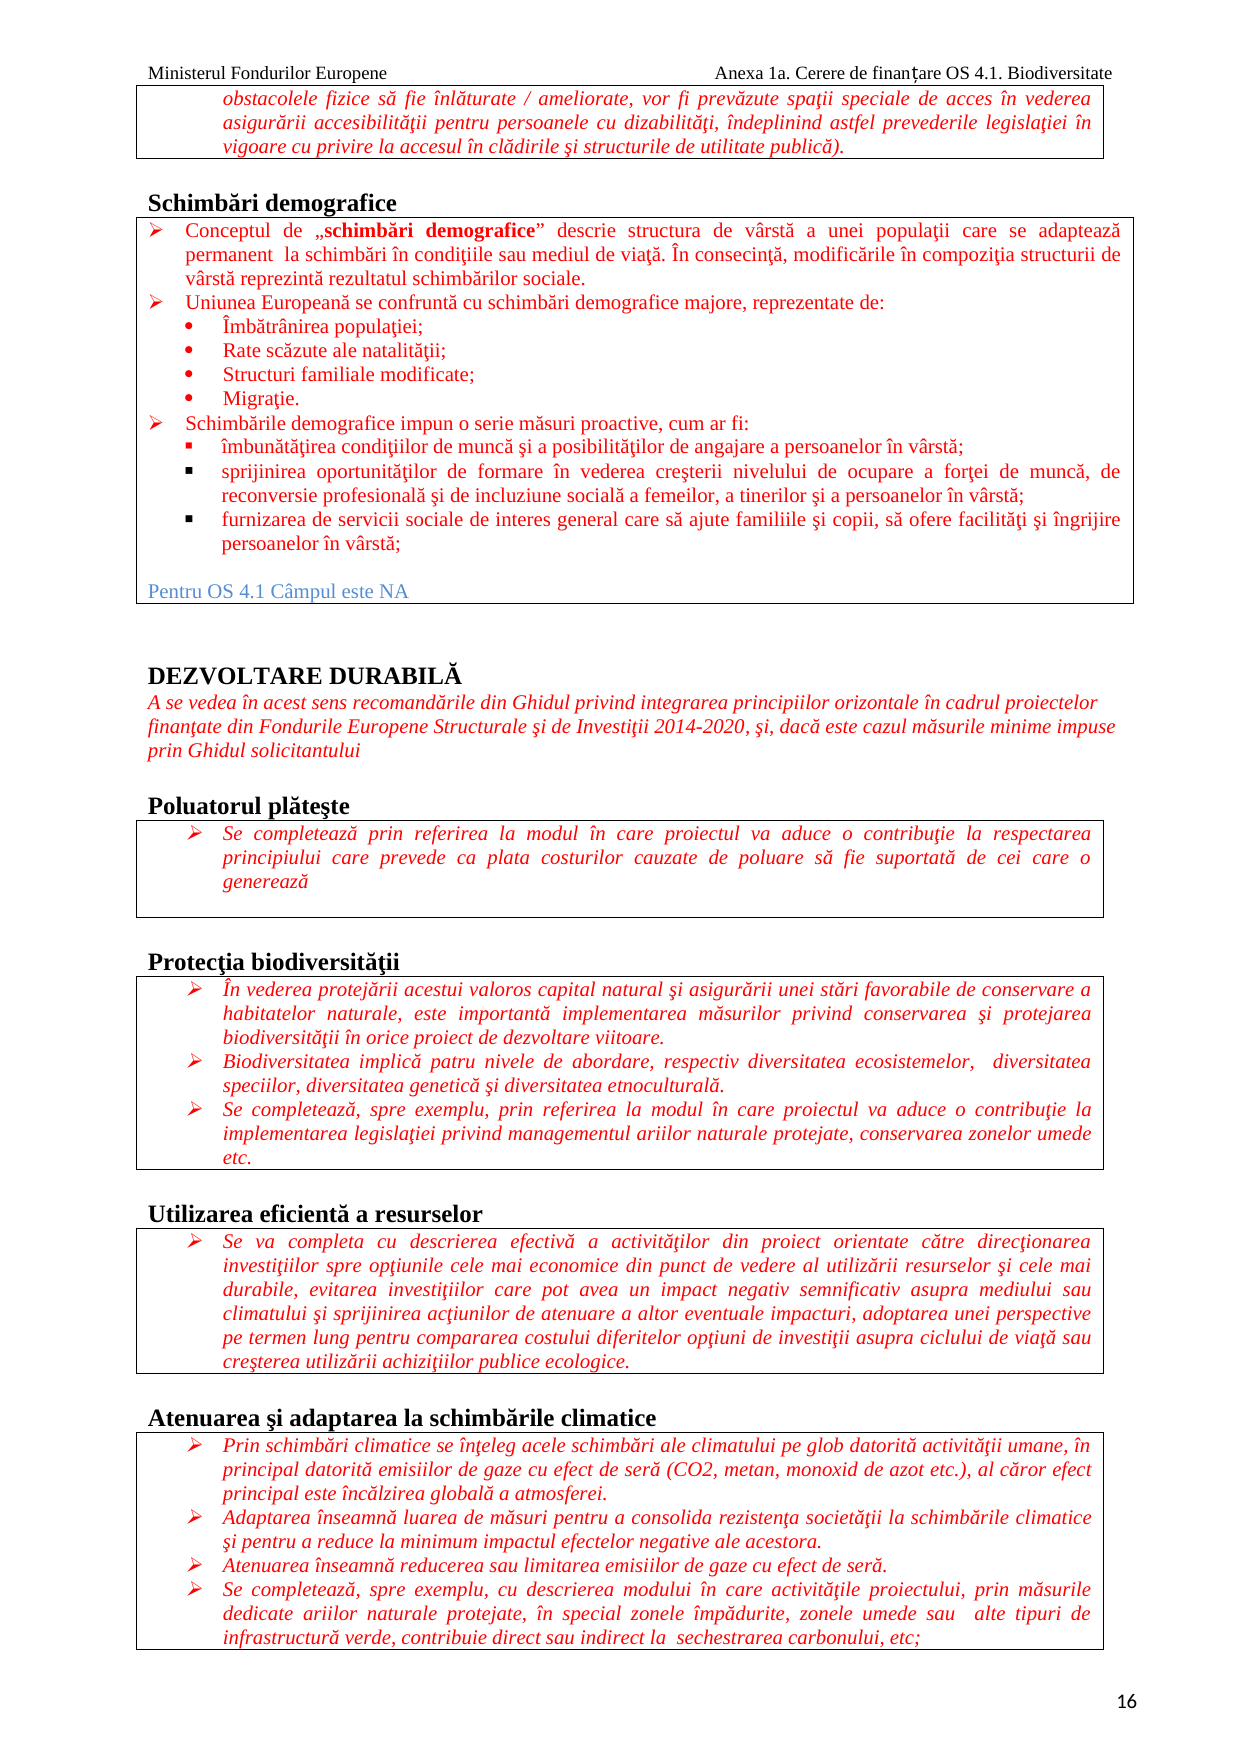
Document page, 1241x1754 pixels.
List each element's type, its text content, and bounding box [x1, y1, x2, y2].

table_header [137, 86, 1103, 158]
table_header În vederea protejării acestui valoros capital natural şi asigurării unei stări favorabile de conservare a habitatelor naturale, este importantă implementarea măsurilor privind conservarea şi protejarea biodiversităţii în orice proiect de dezvoltare viitoare. Biodiversitatea implică patru nivele de abordare, respectiv diversitatea ecosistemelor, diversitatea speciilor, diversitatea genetică şi diversitatea etnoculturală. Se completează, spre exemplu, prin referirea la modul în care proiectul va aduce o contribuţie la implementarea legislaţiei privind managementul ariilor naturale protejate, conservarea zonelor umede etc. [137, 977, 1103, 1169]
text DEZVOLTARE DURABILĂ [148, 661, 1137, 690]
text Poluatorul plăteşte [148, 791, 1137, 820]
table_header Se completează prin referirea la modul în care proiectul va aduce o contribuţie la respectarea principiului care prevede ca plata costurilor cauzate de poluare să fie suportată de cei care o generează [137, 821, 1103, 917]
text A se vedea în acest sens recomandările din Ghidul privind integrarea principiilor orizontale în cadrul proiectelor finanţate din Fondurile Europene Structurale şi de Investiţii 2014-2020, şi, dacă este cazul măsurile minime impuse prin Ghidul solicitantului [148, 690, 1137, 762]
table_header Conceptul de „schimbări demografice” descrie structura de vârstă a unei populaţii care se adaptează permanent la schimbări în condiţiile sau mediul de viaţă. În consecinţă, modificările în compoziţia structurii de vârstă reprezintă rezultatul schimbărilor sociale. Uniunea Europeană se confruntă cu schimbări demografice majore, reprezentate de: Îmbătrânirea populaţiei; Rate scăzute ale natalităţii; Structuri familiale modificate; Migraţie. Schimbările demografice impun o serie măsuri proactive, cum ar fi: îmbunătăţirea condiţiilor de muncă şi a posibilităţilor de angajare a persoanelor în vârstă; sprijinirea oportunităţilor de formare în vederea creşterii nivelului de ocupare a forţei de muncă, de reconversie profesională şi de incluziune socială a femeilor, a tinerilor şi a persoanelor în vârstă; furnizarea de servicii sociale de interes general care să ajute familiile şi copii, să ofere facilităţi şi îngrijire persoanelor în vârstă; Pentru OS 4.1 Câmpul este NA [137, 218, 1133, 603]
text Schimbări demografice [148, 188, 1137, 217]
text Atenuarea şi adaptarea la schimbările climatice [148, 1403, 1137, 1432]
table_header Se va completa cu descrierea efectivă a activităţilor din proiect orientate către direcţionarea investiţiilor spre opţiunile cele mai economice din punct de vedere al utilizării resurselor şi cele mai durabile, evitarea investiţiilor care pot avea un impact negativ semnificativ asupra mediului sau climatului şi sprijinirea acţiunilor de atenuare a altor eventuale impacturi, adoptarea unei perspective pe termen lung pentru compararea costului diferitelor opţiuni de investiţii asupra ciclului de viaţă sau creşterea utilizării achiziţiilor publice ecologice. [137, 1229, 1103, 1373]
text Protecţia biodiversităţii [148, 947, 1137, 976]
table_header Prin schimbări climatice se înţeleg acele schimbări ale climatului pe glob datorită activităţii umane, în principal datorită emisiilor de gaze cu efect de seră (CO2, metan, monoxid de azot etc.), al căror efect principal este încălzirea globală a atmosferei. Adaptarea înseamnă luarea de măsuri pentru a consolida rezistenţa societăţii la schimbările climatice şi pentru a reduce la minimum impactul efectelor negative ale acestora. Atenuarea înseamnă reducerea sau limitarea emisiilor de gaze cu efect de seră. Se completează, spre exemplu, cu descrierea modului în care activităţile proiectului, prin măsurile dedicate ariilor naturale protejate, în special zonele împădurite, zonele umede sau alte tipuri de infrastructură verde, contribuie direct sau indirect la sechestrarea carbonului, etc; [137, 1433, 1103, 1649]
text Utilizarea eficientă a resurselor [148, 1199, 1137, 1228]
